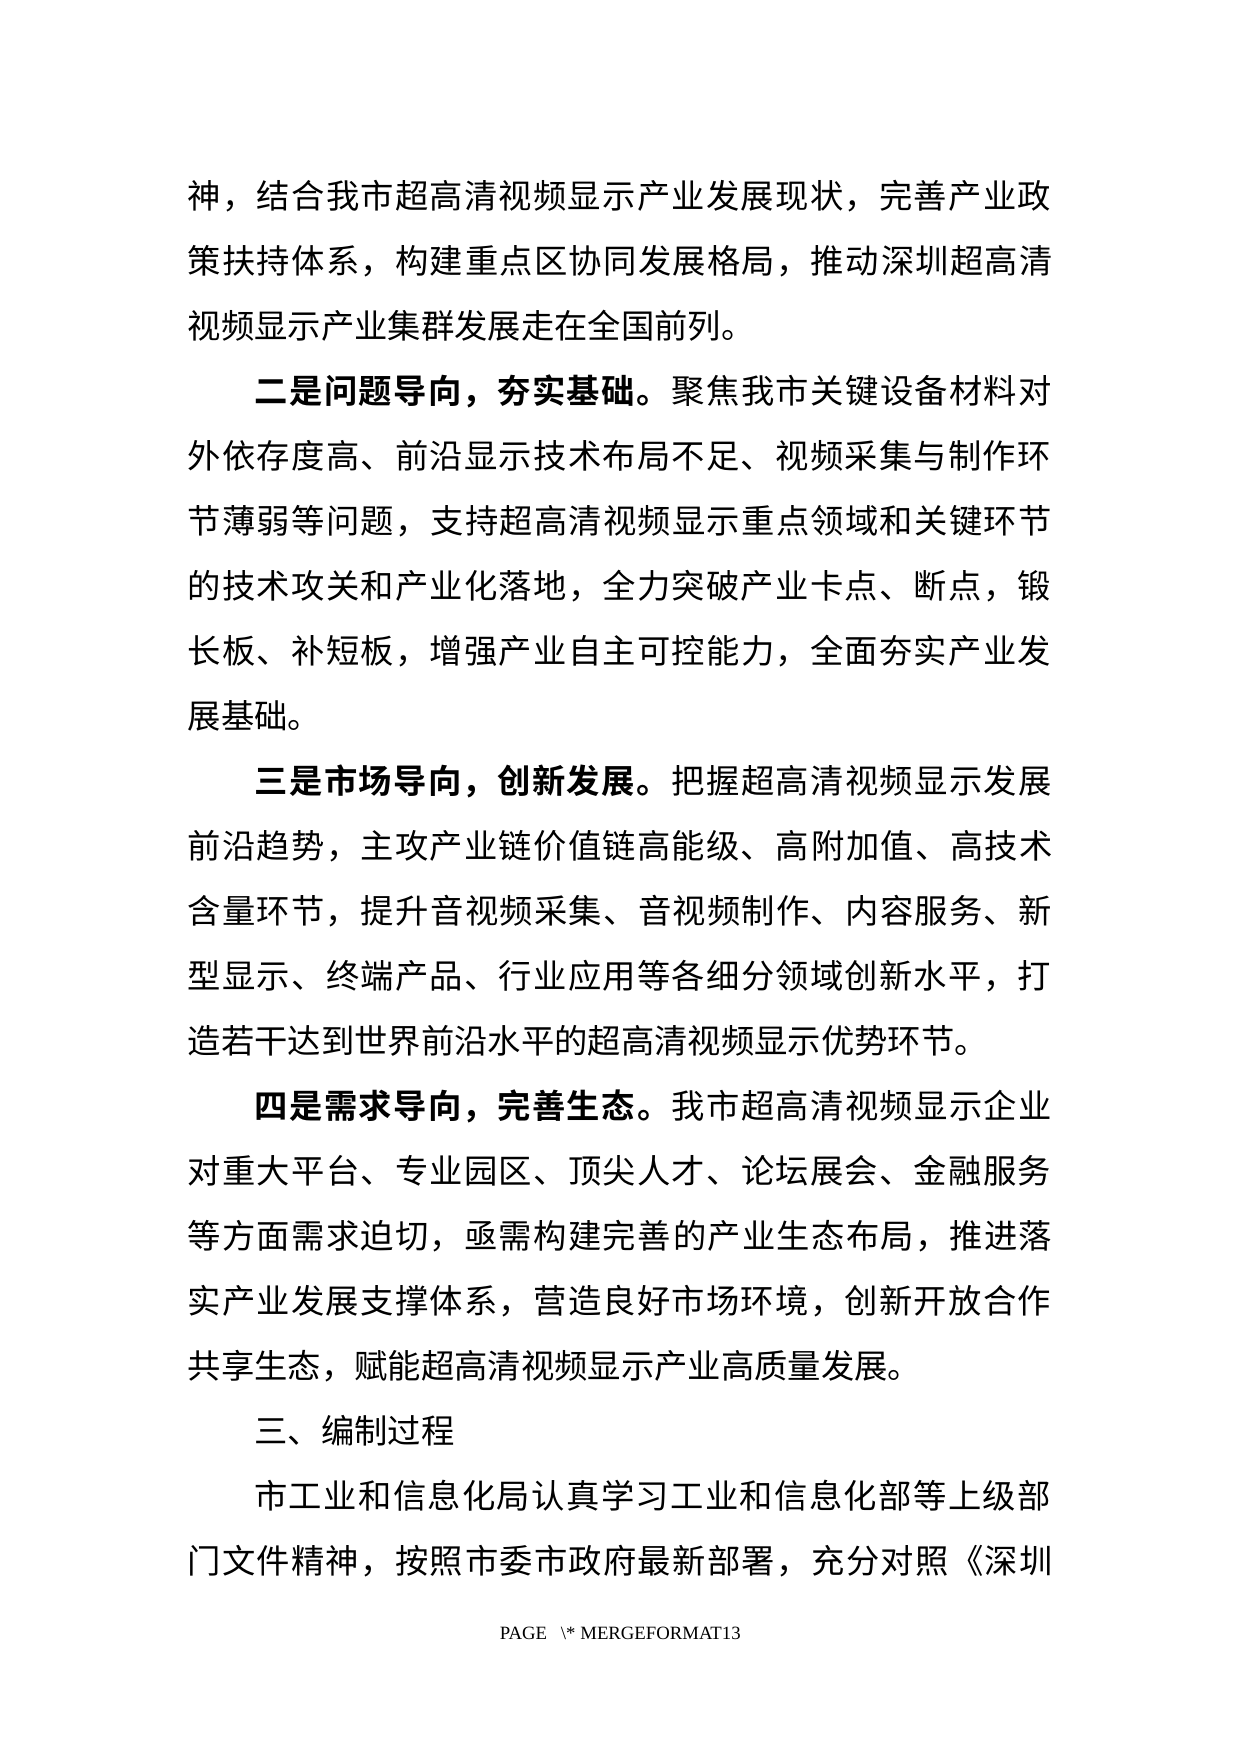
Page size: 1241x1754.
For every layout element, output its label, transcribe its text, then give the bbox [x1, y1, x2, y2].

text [187, 1462, 1053, 1592]
text 四是需求导向，完善生态。我市超高清视频显示企业对重大平台、专业园区、顶尖人才、论坛展会、金融服务等方面需求迫切，亟需构建完善的产业生态布局，推进落实产业发展支撑体系，营造良好市场环境，创新开放合作共享生态，赋能超高清视频显示产业高质量发展。 [187, 1072, 1053, 1397]
text 二是问题导向，夯实基础。聚焦我市关键设备材料对外依存度高、前沿显示技术布局不足、视频采集与制作环节薄弱等问题，支持超高清视频显示重点领域和关键环节的技术攻关和产业化落地，全力突破产业卡点、断点，锻长板、补短板，增强产业自主可控能力，全面夯实产业发展基础。 [187, 357, 1053, 747]
text 三是市场导向，创新发展。把握超高清视频显示发展前沿趋势，主攻产业链价值链高能级、高附加值、高技术含量环节，提升音视频采集、音视频制作、内容服务、新型显示、终端产品、行业应用等各细分领域创新水平，打造若干达到世界前沿水平的超高清视频显示优势环节。 [187, 747, 1053, 1072]
text 三、编制过程 [187, 1397, 1053, 1462]
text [187, 162, 1053, 357]
